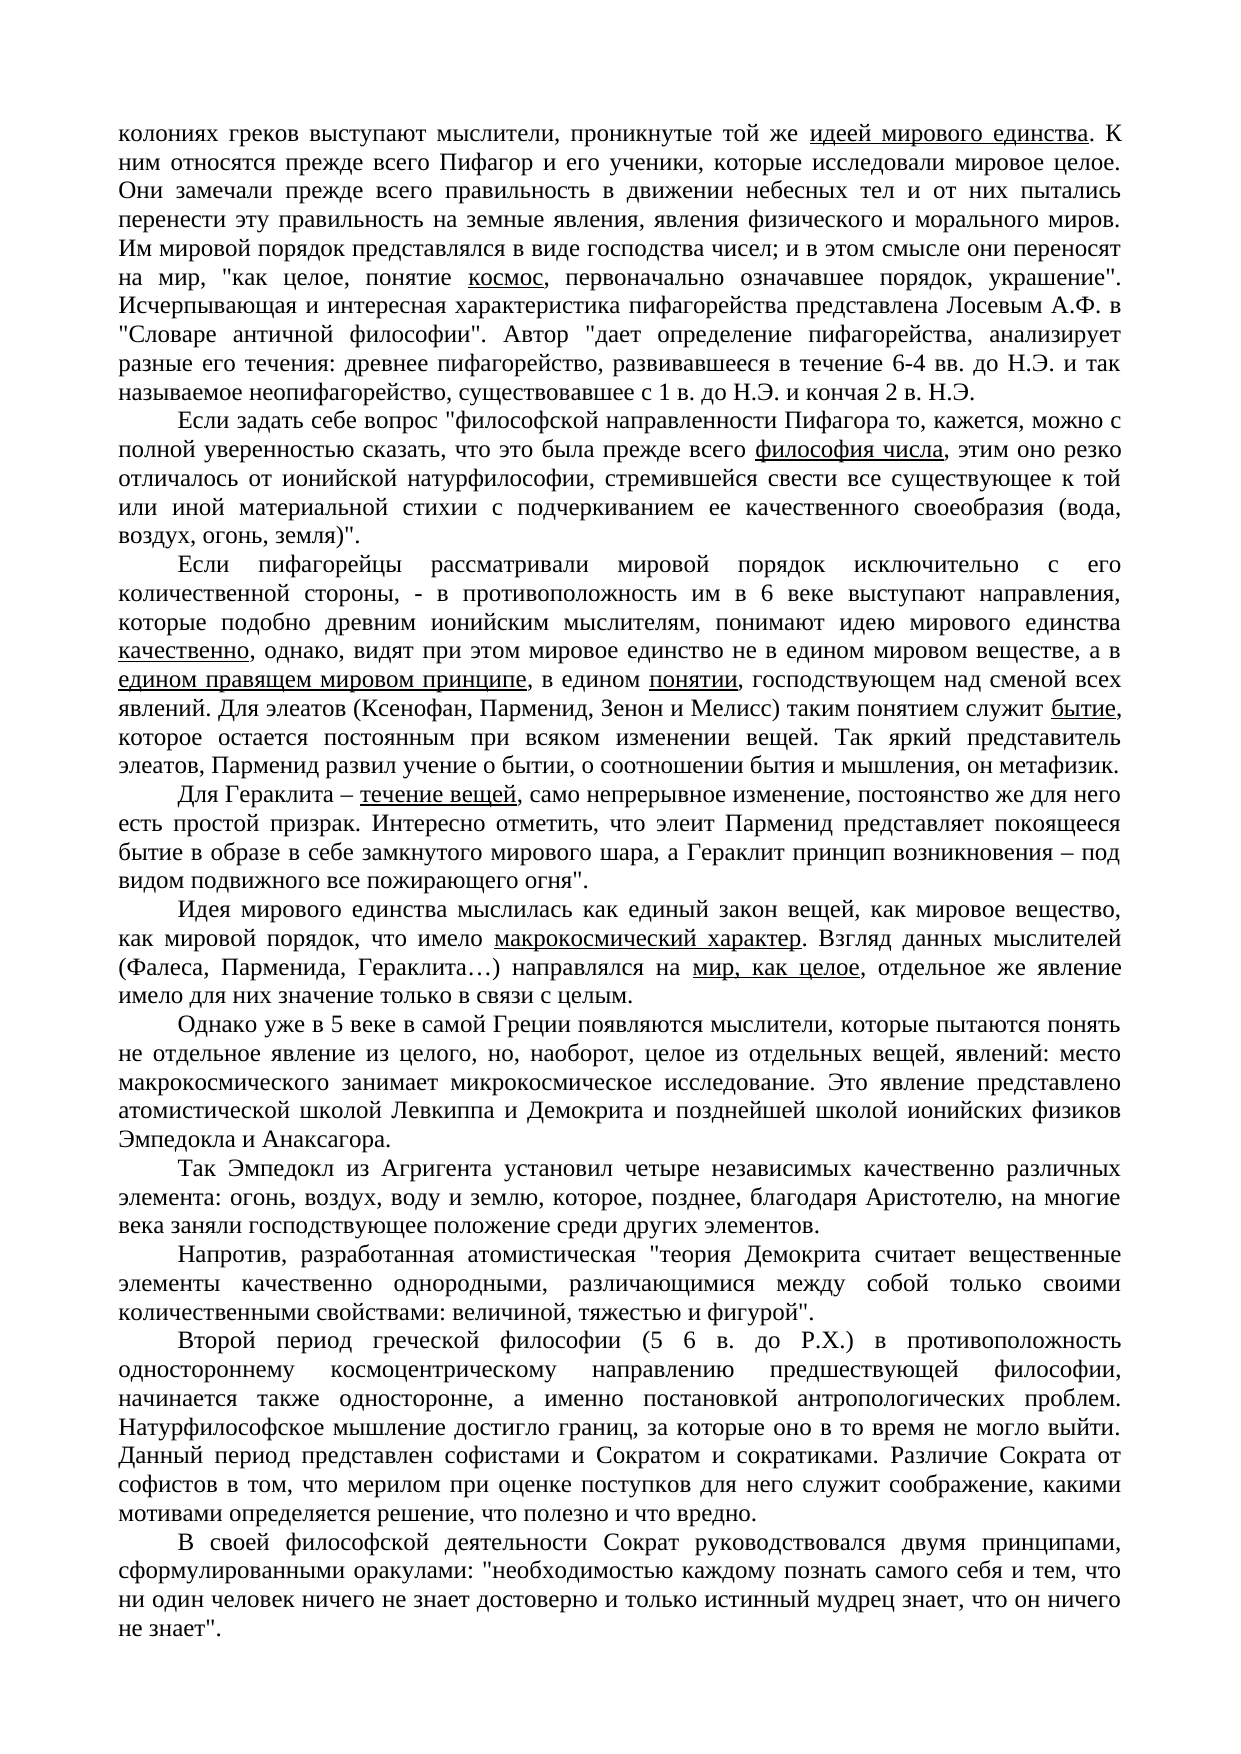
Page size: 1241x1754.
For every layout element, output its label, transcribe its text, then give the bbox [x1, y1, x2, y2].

text Идея мирового единства мыслилась как единый закон вещей, как мировое вещество, как мировой порядок, что имело макрокосмический характер. Взгляд данных мыслителей (Фалеса, Парменида, Гераклита…) направлялся на мир, как целое, отдельное же явление имело для них значение только в связи с целым. [118, 894, 1122, 1009]
text В своей философской деятельности Сократ руководствовался двумя принципами, сформулированными оракулами: "необходимостью каждому познать самого себя и тем, что ни один человек ничего не знает достоверно и только истинный мудрец знает, что он ничего не знает". [118, 1527, 1122, 1642]
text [118, 118, 1122, 406]
text Напротив, разработанная атомистическая "теория Демокрита считает вещественные элементы качественно однородными, различающимися между собой только своими количественными свойствами: величиной, тяжестью и фигурой". [118, 1239, 1122, 1326]
text Второй период греческой философии (5 6 в. до Р.Х.) в противоположность одностороннему космоцентрическому направлению предшествующей философии, начинается также односторонне, а именно постановкой антропологических проблем. Натурфилософское мышление достигло границ, за которые оно в то время не могло выйти. Данный период представлен софистами и Сократом и сократиками. Различие Сократа от софистов в том, что мерилом при оценке поступков для него служит соображение, какими мотивами определяется решение, что полезно и что вредно. [118, 1326, 1122, 1527]
text Однако уже в 5 веке в самой Греции появляются мыслители, которые пытаются понять не отдельное явление из целого, но, наоборот, целое из отдельных вещей, явлений: место макрокосмического занимает микрокосмическое исследование. Это явление представлено атомистической школой Левкиппа и Демокрита и позднейшей школой ионийских физиков Эмпедокла и Анаксагора. [118, 1009, 1122, 1153]
text Так Эмпедокл из Агригента установил четыре независимых качественно различных элемента: огонь, воздух, воду и землю, которое, позднее, благодаря Аристотелю, на многие века заняли господствующее положение среди других элементов. [118, 1153, 1122, 1239]
text Для Гераклита – течение вещей, само непрерывное изменение, постоянство же для него есть простой призрак. Интересно отметить, что элеит Парменид представляет покоящееся бытие в образе в себе замкнутого мирового шара, а Гераклит принцип возникновения – под видом подвижного все пожирающего огня". [118, 779, 1122, 894]
text Если пифагорейцы рассматривали мировой порядок исключительно с его количественной стороны, - в противоположность им в 6 веке выступают направления, которые подобно древним ионийским мыслителям, понимают идею мирового единства качественно, однако, видят при этом мировое единство не в едином мировом веществе, а в едином правящем мировом принципе, в едином понятии, господствующем над сменой всех явлений. Для элеатов (Ксенофан, Парменид, Зенон и Мелисс) таким понятием служит бытие, которое остается постоянным при всяком изменении вещей. Так яркий представитель элеатов, Парменид развил учение о бытии, о соотношении бытия и мышления, он метафизик. [118, 549, 1122, 779]
text Если задать себе вопрос "философской направленности Пифагора то, кажется, можно с полной уверенностью сказать, что это была прежде всего философия числа, этим оно резко отличалось от ионийской натурфилософии, стремившейся свести все существующее к той или иной материальной стихии с подчеркиванием ее качественного своеобразия (вода, воздух, огонь, земля)". [118, 406, 1122, 549]
